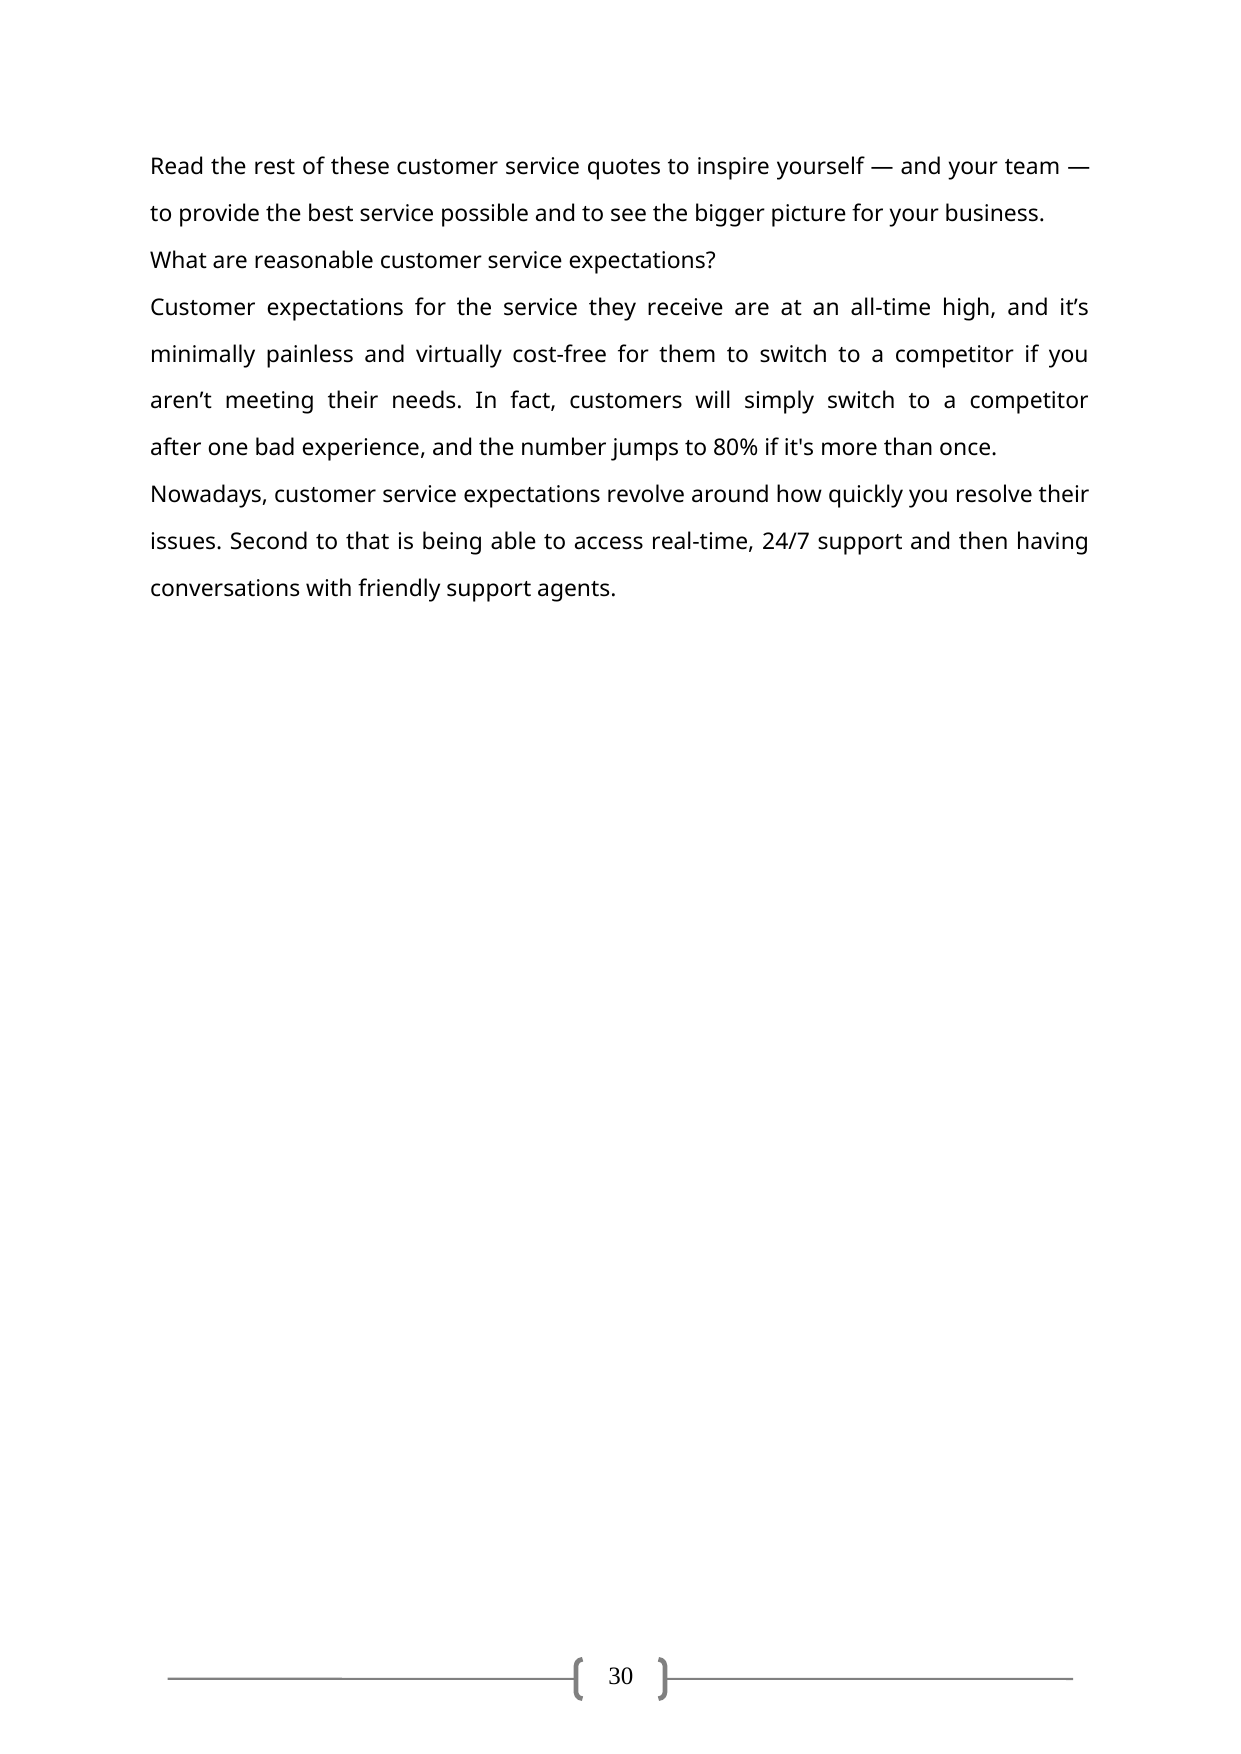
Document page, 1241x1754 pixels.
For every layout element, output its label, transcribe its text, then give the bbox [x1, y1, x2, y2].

text Customer expectations for the service they receive are at an all-time high, and it’s minimally painless and virtually cost-free for them to switch to a competitor if you aren’t meeting their needs. In fact, customers will simply switch to a competitor after one bad experience, and the number jumps to 80% if it's more than once. [150, 291, 1090, 462]
text What are reasonable customer service expectations? [150, 244, 1090, 275]
text Nowadays, customer service expectations revolve around how quickly you resolve their issues. Second to that is being able to access real-time, 24/7 support and then having conversations with friendly support agents. [150, 478, 1090, 603]
text Read the rest of these customer service quotes to inspire yourself — and your team — to provide the best service possible and to see the bigger picture for your business. [150, 150, 1090, 228]
